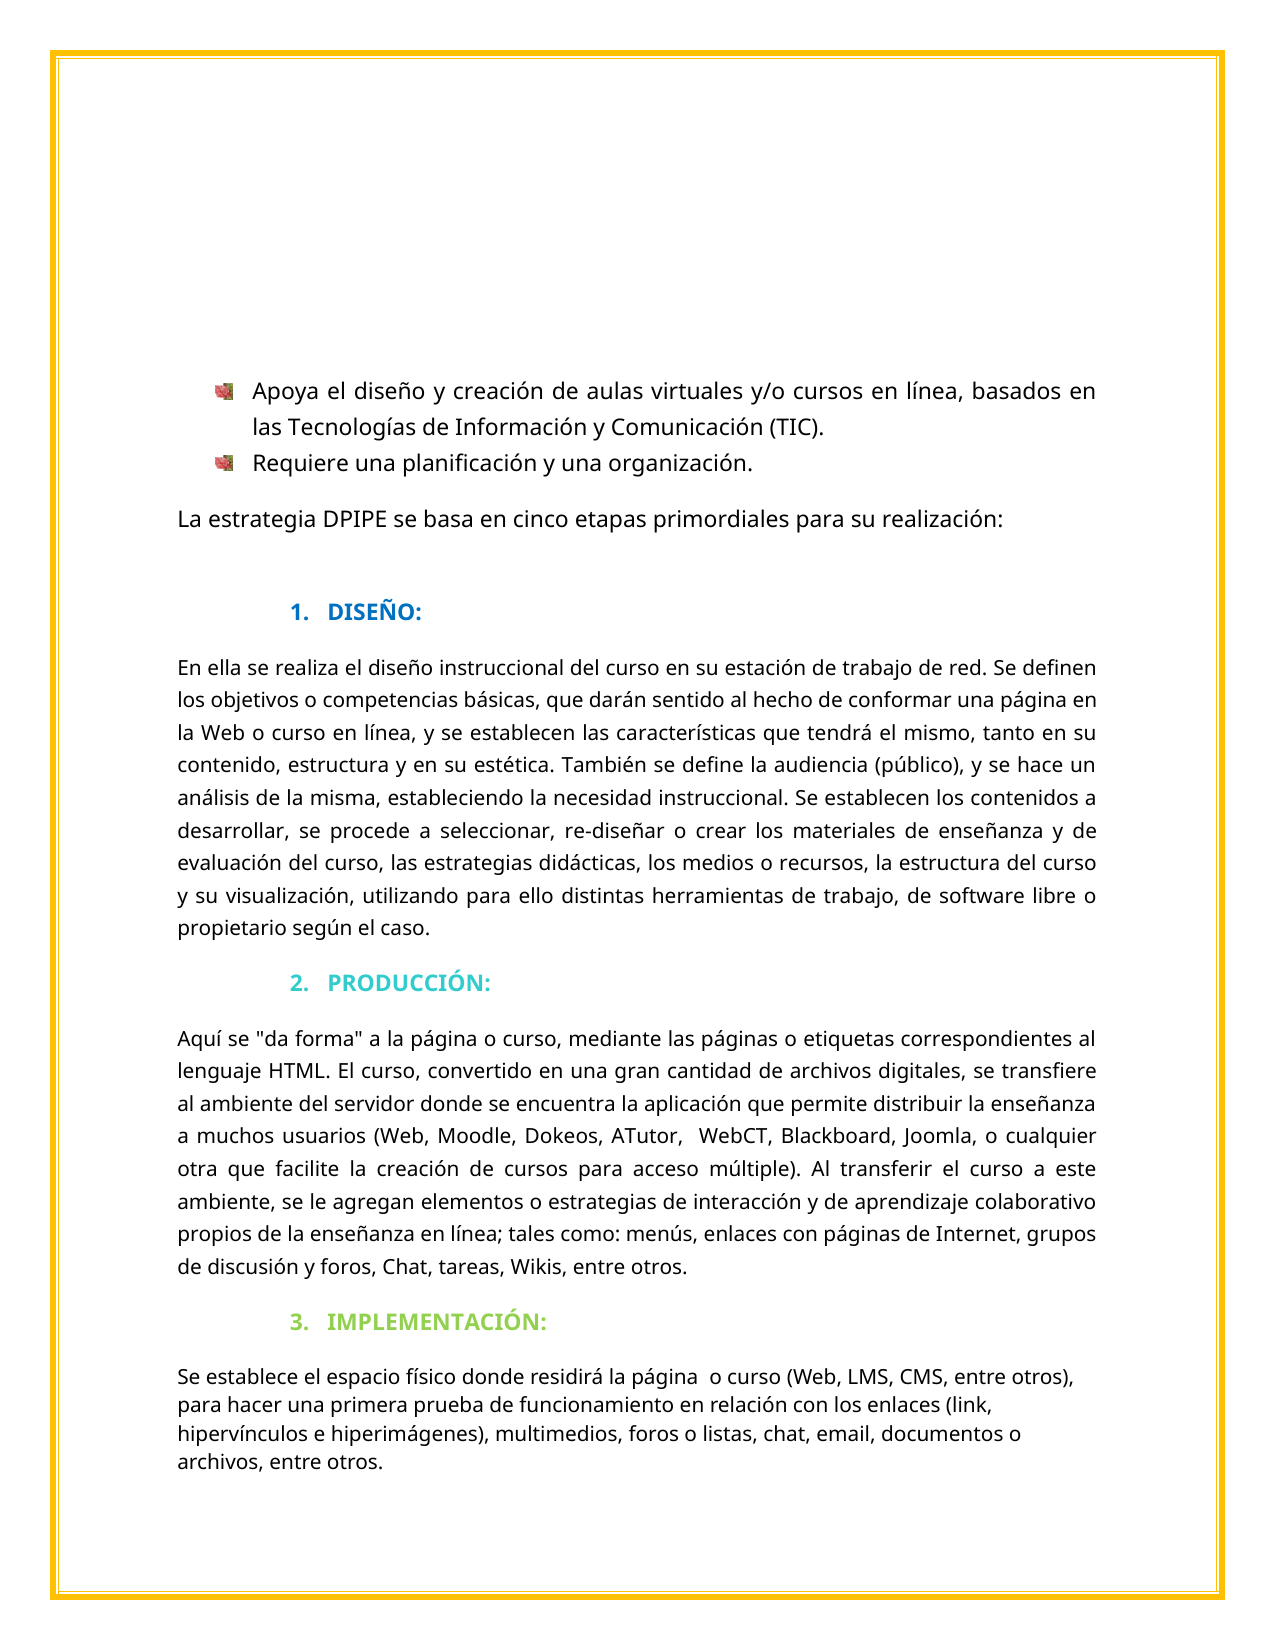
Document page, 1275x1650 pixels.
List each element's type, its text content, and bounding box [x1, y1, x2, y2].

text La estrategia DPIPE se basa en cinco etapas primordiales para su realización: [177, 503, 1098, 534]
text Aquí se "da forma" a la página o curso, mediante las páginas o etiquetas correspondientes al lenguaje HTML. El curso, convertido en una gran cantidad de archivos digitales, se transfiere al ambiente del servidor donde se encuentra la aplicación que permite distribuir la enseñanza a muchos usuarios (Web, Moodle, Dokeos, ATutor, WebCT, Blackboard, Joomla, o cualquier otra que facilite la creación de cursos para acceso múltiple). Al transferir el curso a este ambiente, se le agregan elementos o estrategias de interacción y de aprendizaje colaborativo propios de la enseñanza en línea; tales como: menús, enlaces con páginas de Internet, grupos de discusión y foros, Chat, tareas, Wikis, entre otros. [177, 1024, 1098, 1280]
list Apoya el diseño y creación de aulas virtuales y/o cursos en línea, basados en las Tecnologías de Información y Comunicación (TIC). [214, 374, 1098, 442]
list PRODUCCIÓN: [289, 967, 1098, 998]
text En ella se realiza el diseño instruccional del curso en su estación de trabajo de red. Se definen los objetivos o competencias básicas, que darán sentido al hecho de conformar una página en la Web o curso en línea, y se establecen las características que tendrá el mismo, tanto en su contenido, estructura y en su estética. También se define la audiencia (público), y se hace un análisis de la misma, estableciendo la necesidad instruccional. Se establecen los contenidos a desarrollar, se procede a seleccionar, re-diseñar o crear los materiales de enseñanza y de evaluación del curso, las estrategias didácticas, los medios o recursos, la estructura del curso y su visualización, utilizando para ello distintas herramientas de trabajo, de software libre o propietario según el caso. [177, 653, 1098, 942]
list IMPLEMENTACIÓN: [289, 1305, 1098, 1337]
text Se establece el espacio físico donde residirá la página o curso (Web, LMS, CMS, entre otros), para hacer una primera prueba de funcionamiento en relación con los enlaces (link, hipervínculos e hiperimágenes), multimedios, foros o listas, chat, email, documentos o archivos, entre otros. [177, 1362, 1098, 1476]
picture [215, 454, 233, 471]
list DISEÑO: [289, 596, 1098, 627]
list Requiere una planificación y una organización. [214, 446, 1098, 478]
picture [215, 382, 233, 400]
